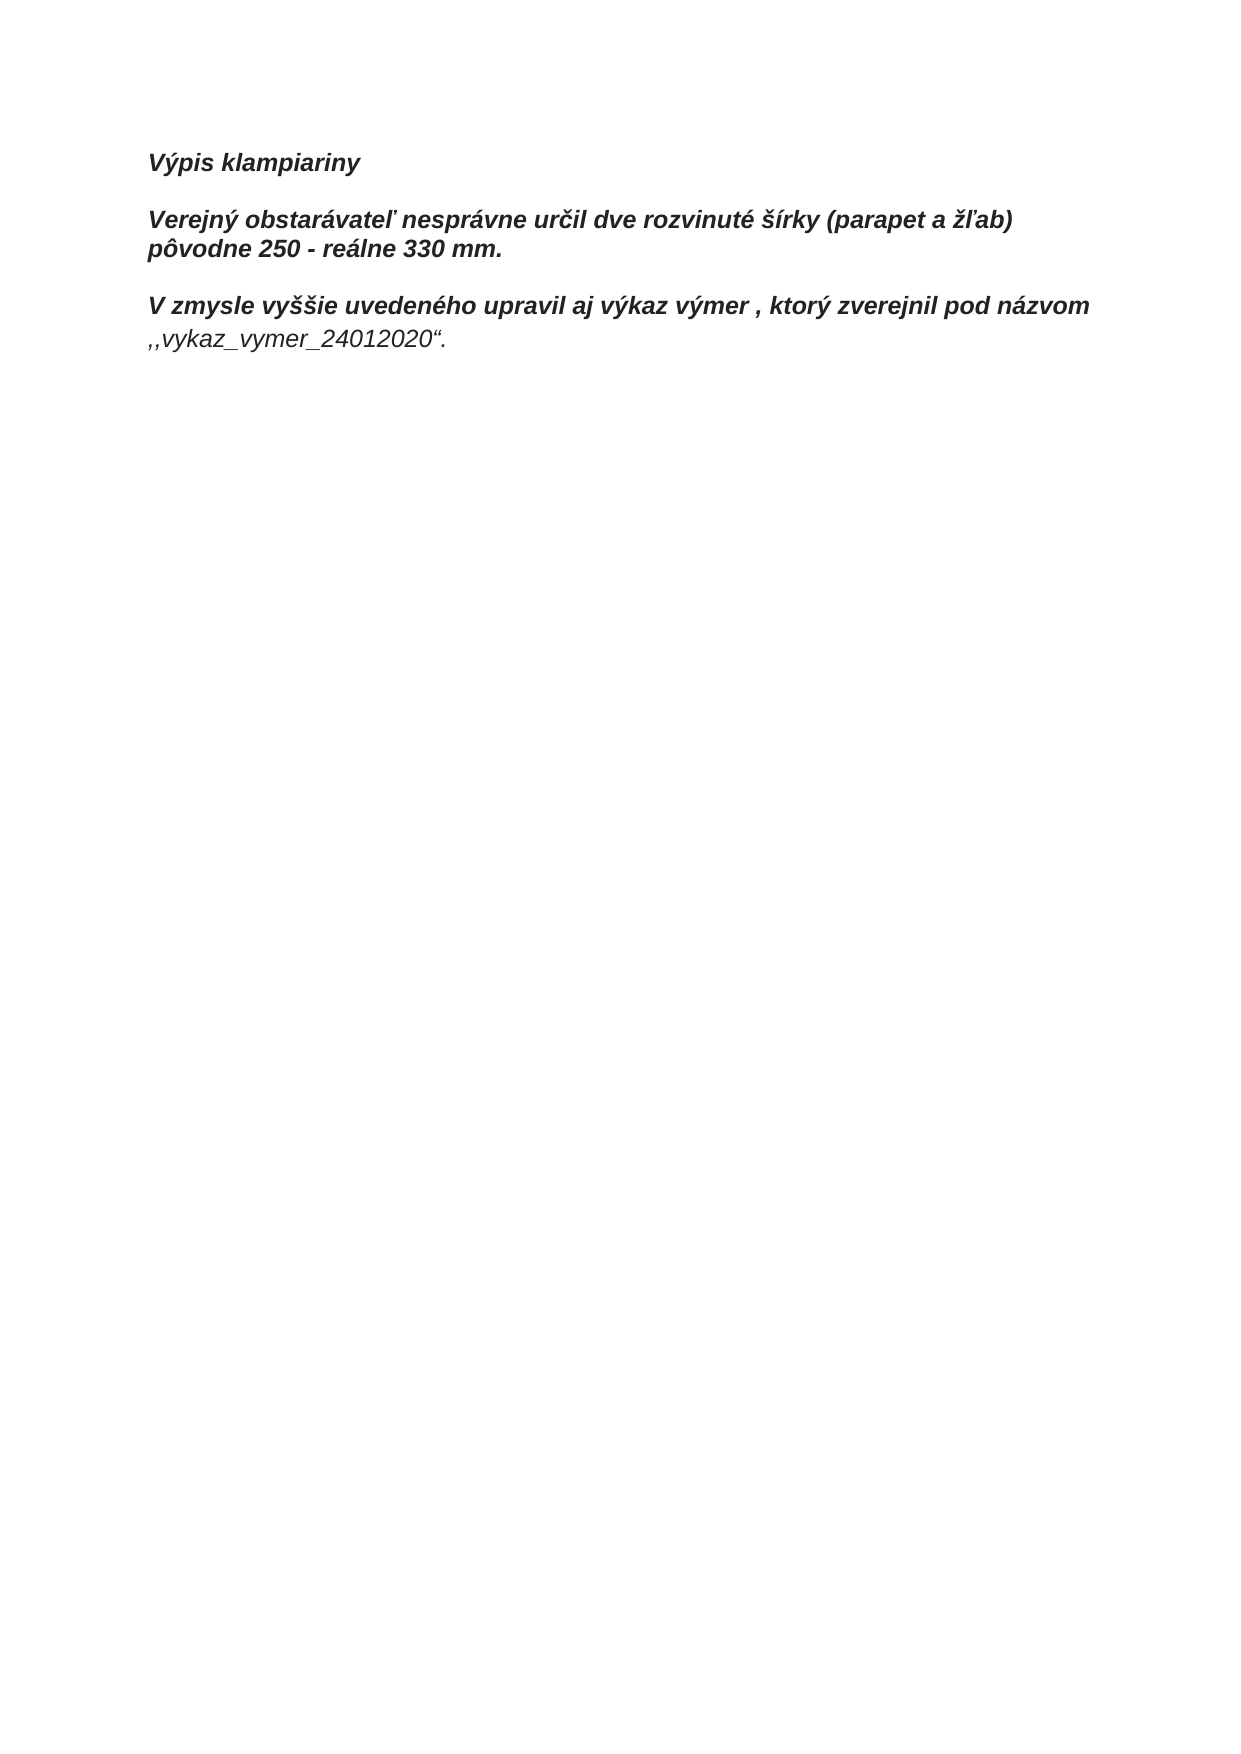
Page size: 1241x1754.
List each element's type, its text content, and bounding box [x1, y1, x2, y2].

text Verejný obstarávateľ nesprávne určil dve rozvinuté šírky (parapet a žľab) pôvodne 250 - reálne 330 mm. [148, 205, 1093, 291]
text V zmysle vyššie uvedeného upravil aj výkaz výmer , ktorý zverejnil pod názvom ,,vykaz_vymer_24012020“. [148, 291, 1093, 384]
text Výpis klampiariny [148, 148, 1093, 176]
